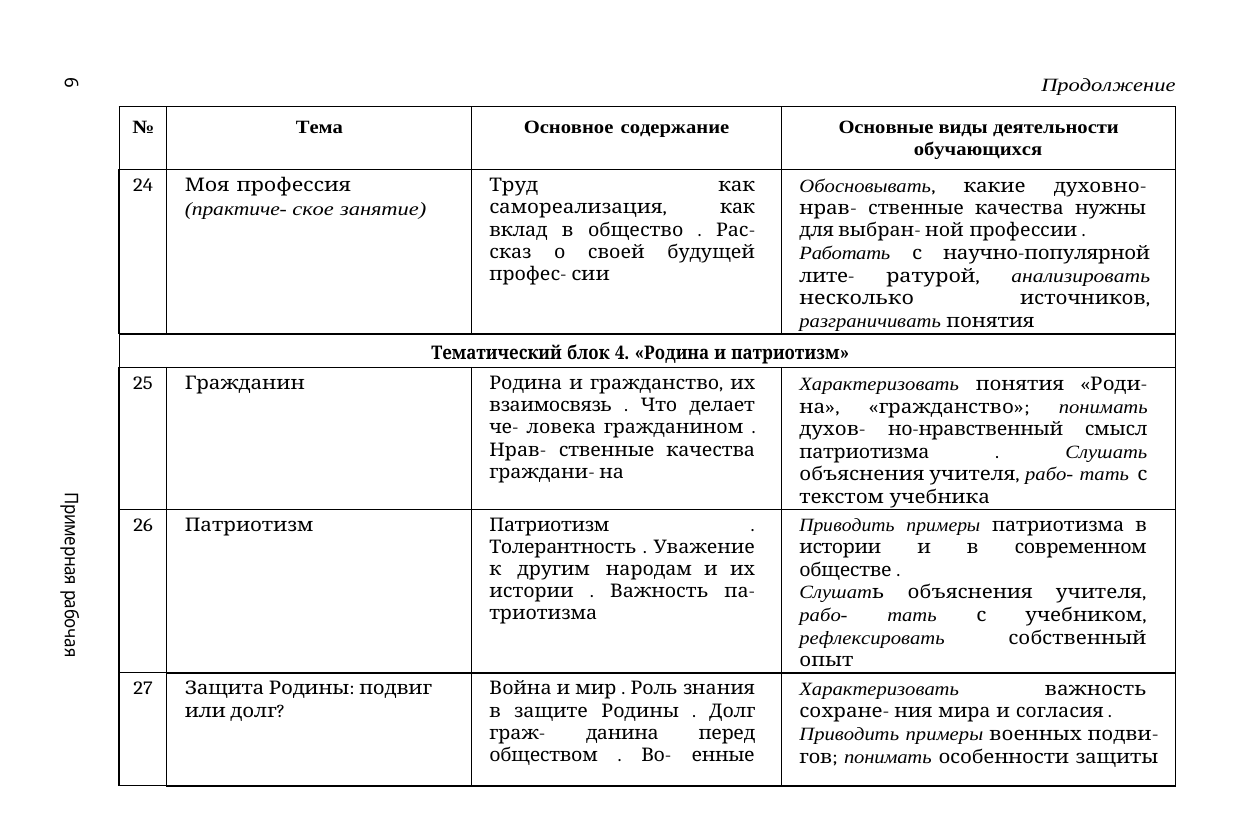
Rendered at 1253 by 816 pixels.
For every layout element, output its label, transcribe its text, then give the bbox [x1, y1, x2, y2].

table_header № [120, 107, 166, 169]
table_cell Моя профессия (практиче- ское занятие) [167, 170, 471, 333]
table_cell Тематический блок 4. «Родина и патриотизм» [120, 335, 1175, 367]
table_cell 24 [120, 170, 166, 333]
table_header Основные виды деятельности обучающихся [782, 107, 1175, 169]
table_cell Труд как самореализация, как вклад в общество . Рас- сказ о своей будущей профес- сии [472, 170, 781, 333]
table_cell Патриотизм [167, 510, 471, 672]
table_cell 26 [120, 510, 166, 672]
table_cell 27 [120, 673, 166, 785]
table_cell Обосновывать, какие духовно-нрав- ственные качества нужны для выбран- ной профессии . Работать с научно-популярной лите- ратурой, анализировать несколько источников, разграничивать понятия [782, 170, 1175, 333]
text Продолжение [106, 74, 1175, 95]
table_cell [472, 674, 781, 785]
table_cell Приводить примеры патриотизма в истории и в современном обществе . Слушать объяснения учителя, рабо- тать с учебником, рефлексировать собственный опыт [782, 510, 1175, 672]
table_header Тема [167, 107, 471, 169]
table_cell Родина и гражданство, их взаимосвязь . Что делает че- ловека гражданином . Нрав- ственные качества граждани- на [472, 368, 781, 508]
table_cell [782, 674, 1175, 785]
table_header Основное содержание [472, 107, 781, 169]
table_cell Характеризовать понятия «Роди- на», «гражданство»; понимать духов- но-нравственный смысл патриотизма . Слушать объяснения учителя, рабо- тать с текстом учебника [782, 368, 1175, 508]
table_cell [167, 674, 471, 785]
table_cell Патриотизм . Толерантность . Уважение к другим народам и их истории . Важность па- триотизма [472, 510, 781, 672]
table_cell Гражданин [167, 368, 471, 508]
table_cell 25 [120, 368, 166, 508]
